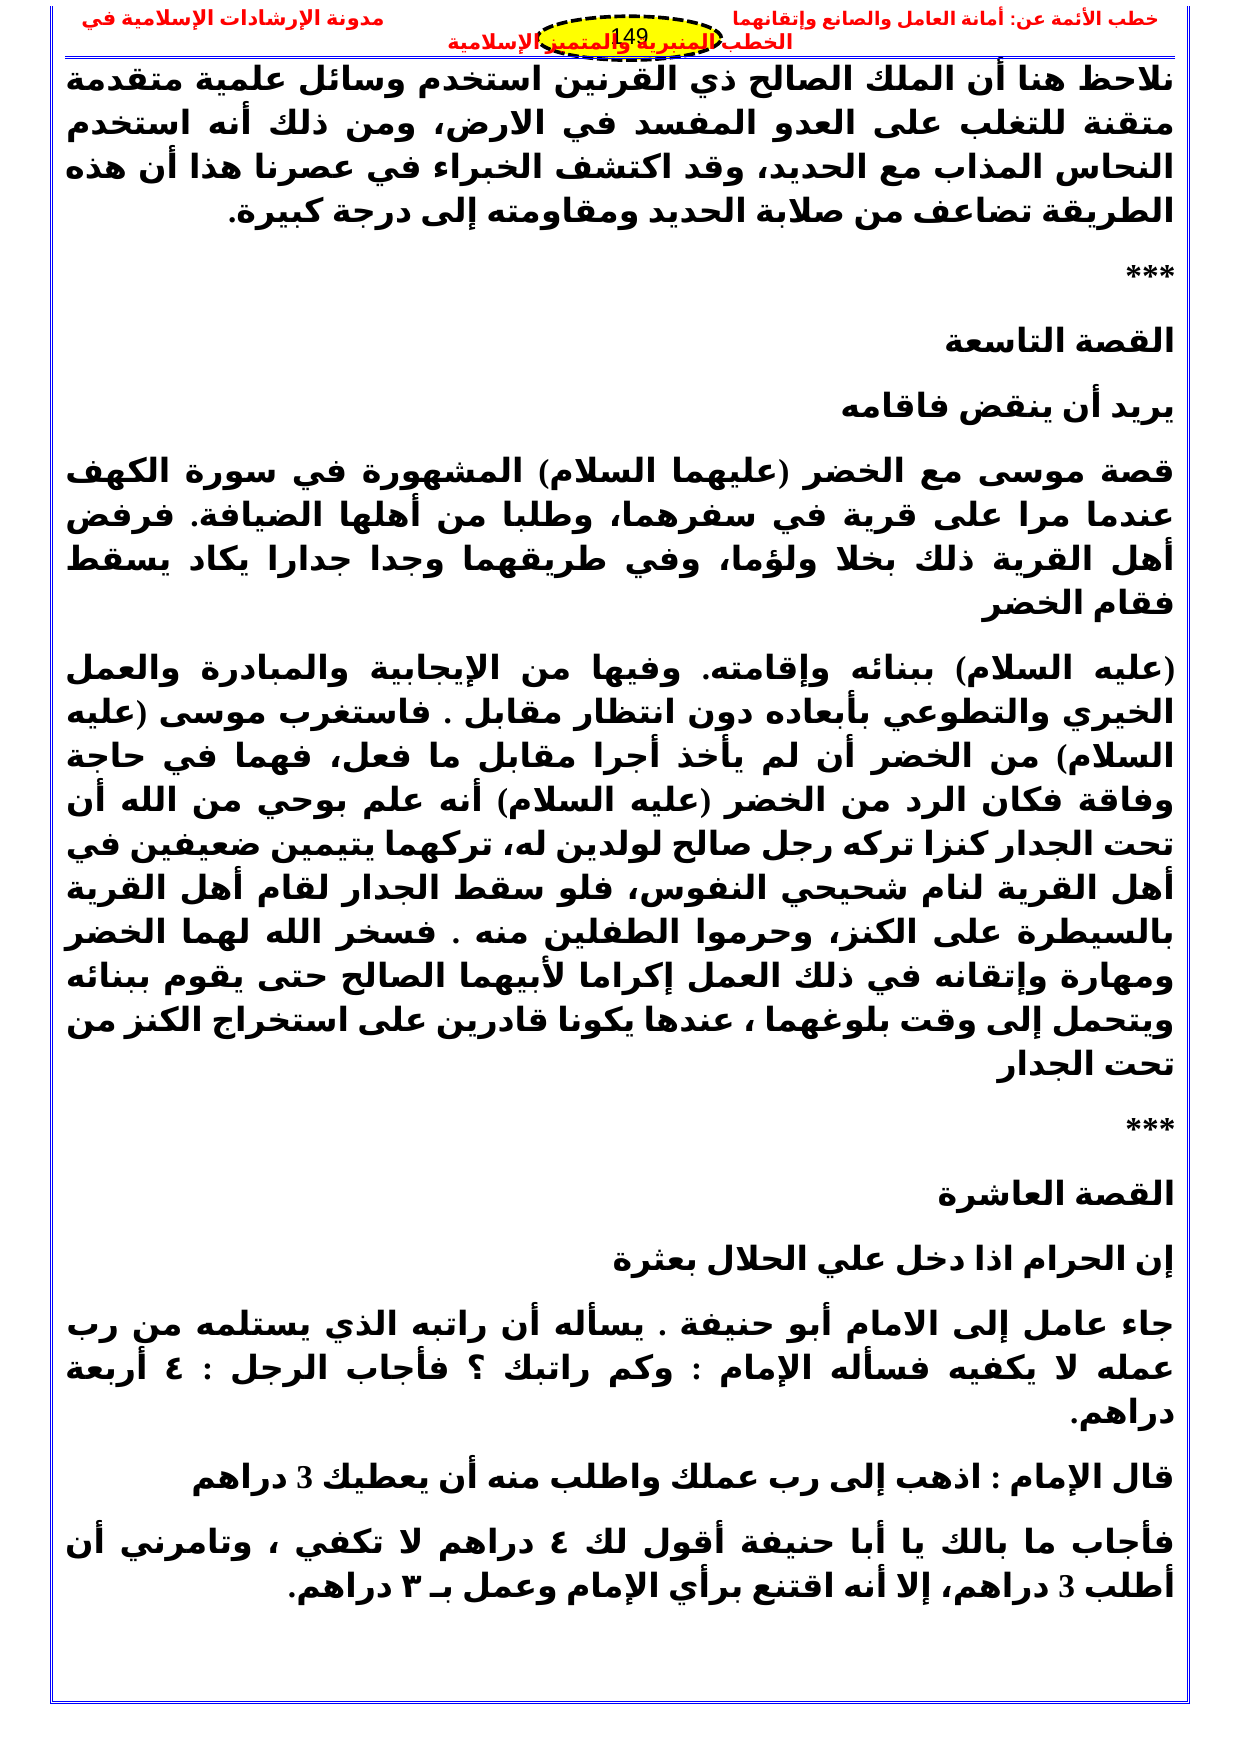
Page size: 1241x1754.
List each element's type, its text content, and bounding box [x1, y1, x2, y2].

text فأجاب ما بالك يا أبا حنيفة أقول لك ٤ دراهم لا تكفي ، وتامرني أن أطلب 3 دراهم، إلا أنه اقتنع برأي الإمام وعمل بـ ٣ دراهم. [65, 1522, 1175, 1604]
text قصة موسى مع الخضر (عليهما السلام) المشهورة في سورة الكهف عندما مرا على قرية في سفرهما، وطلبا من أهلها الضيافة. فرفض أهل القرية ذلك بخلا ولؤما، وفي طريقهما وجدا جدارا يكاد يسقط فقام الخضر [65, 451, 1175, 622]
text جاء عامل إلى الامام أبو حنيفة . يسأله أن راتبه الذي يستلمه من رب عمله لا يكفيه فسأله الإمام : وكم راتبك ؟ فأجاب الرجل : ٤ أربعة دراهم. [65, 1304, 1175, 1431]
text القصة التاسعة [65, 321, 1175, 359]
text يريد أن ينقض فاقامه [65, 386, 1175, 424]
text قال الإمام : اذهب إلى رب عملك واطلب منه أن يعطيك 3 دراهم [65, 1457, 1175, 1496]
text *** [65, 1109, 1175, 1148]
text *** [65, 256, 1175, 295]
text (عليه السلام) ببنائه وإقامته. وفيها من الإيجابية والمبادرة والعمل الخيري والتطوعي بأبعاده دون انتظار مقابل . فاستغرب موسى (عليه السلام) من الخضر أن لم يأخذ أجرا مقابل ما فعل، فهما في حاجة وفاقة فكان الرد من الخضر (عليه السلام) أنه علم بوحي من الله أن تحت الجدار كنزا تركه رجل صالح لولدين له، تركهما يتيمين ضعيفين في أهل القرية لنام شحيحي النفوس، فلو سقط الجدار لقام أهل القرية بالسيطرة على الكنز، وحرموا الطفلين منه . فسخر الله لهما الخضر ومهارة وإتقانه في ذلك العمل إكراما لأبيهما الصالح حتى يقوم ببنائه ويتحمل إلى وقت بلوغهما ، عندها يكونا قادرين على استخراج الكنز من تحت الجدار [65, 648, 1175, 1083]
text القصة العاشرة [65, 1174, 1175, 1213]
text إن الحرام اذا دخل علي الحلال بعثرة [65, 1239, 1175, 1278]
text نلاحظ هنا أن الملك الصالح ذي القرنين استخدم وسائل علمية متقدمة متقنة للتغلب على العدو المفسد في الارض، ومن ذلك أنه استخدم النحاس المذاب مع الحديد، وقد اكتشف الخبراء في عصرنا هذا أن هذه الطريقة تضاعف من صلابة الحديد ومقاومته إلى درجة كبيرة. [65, 59, 1175, 230]
